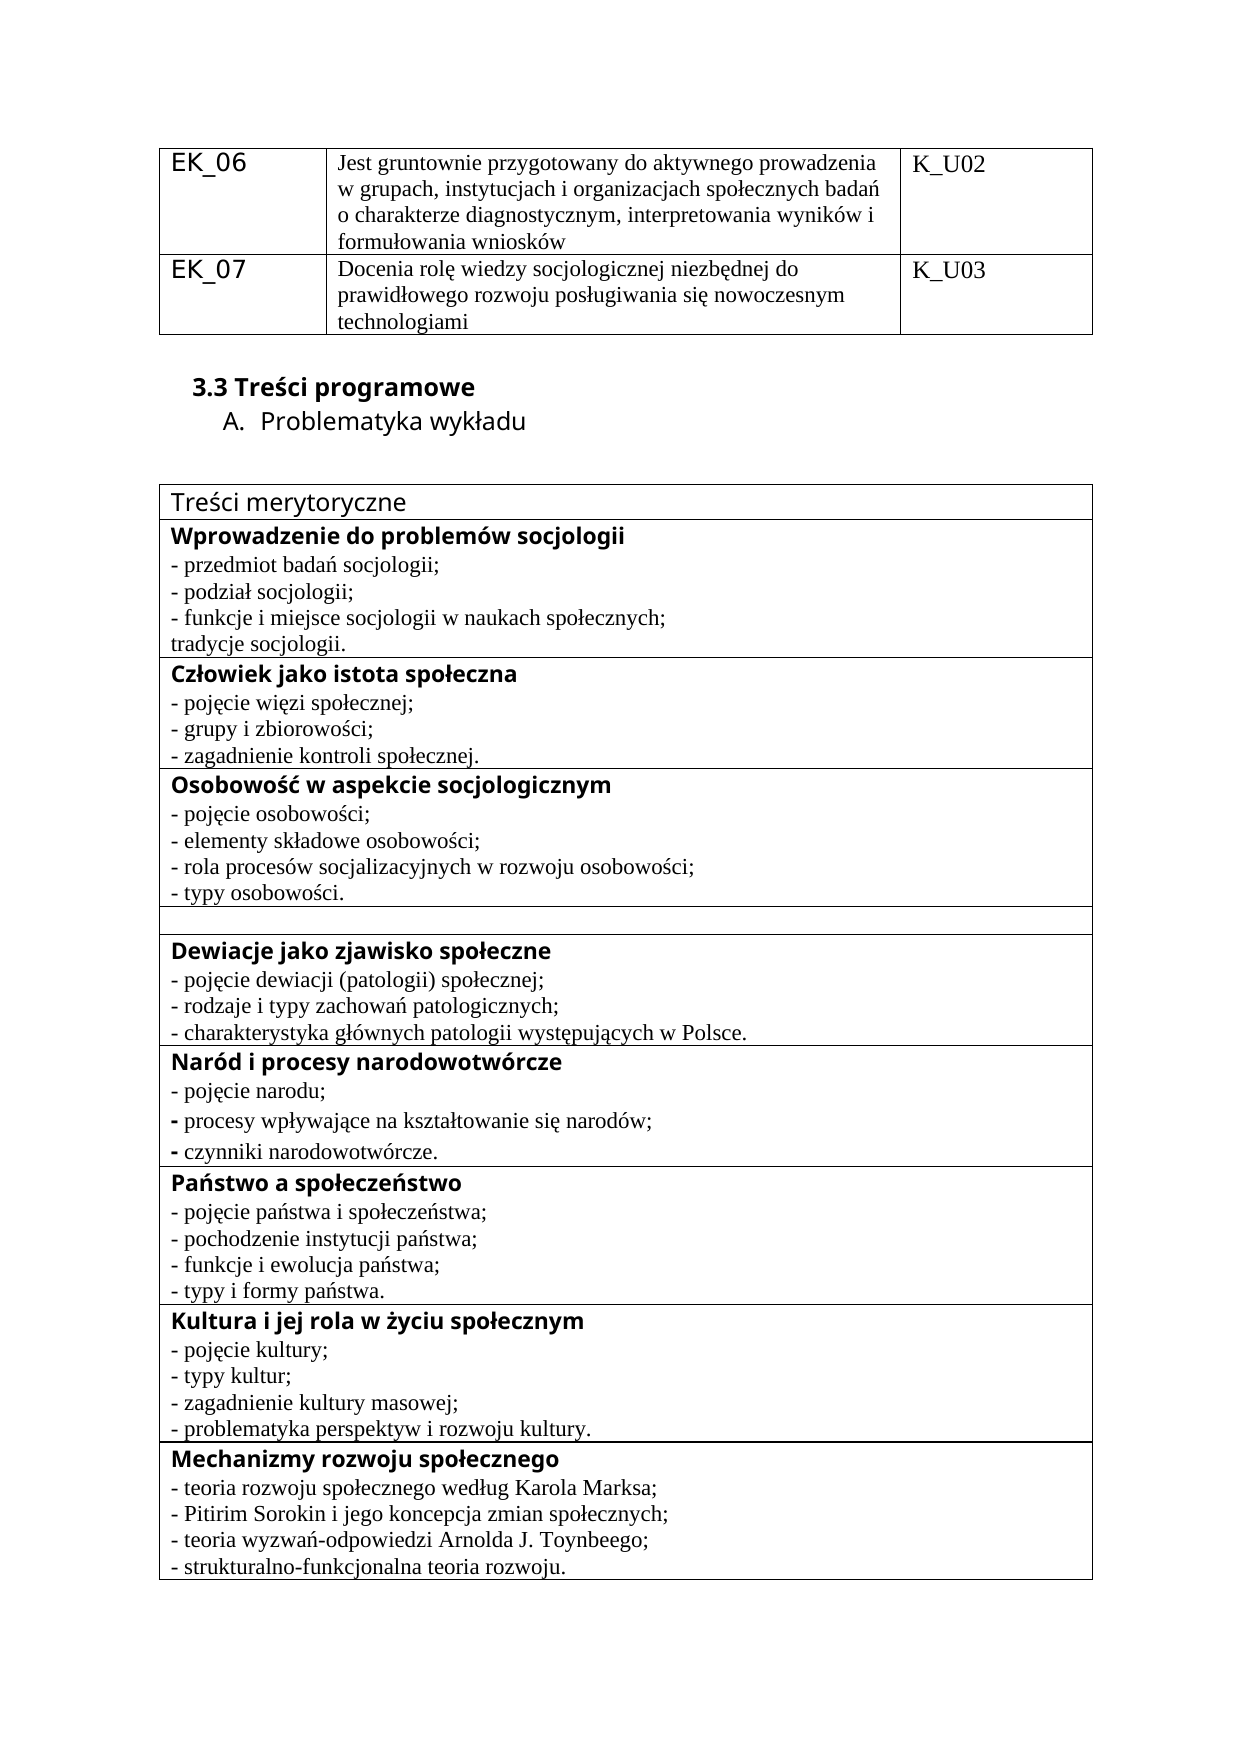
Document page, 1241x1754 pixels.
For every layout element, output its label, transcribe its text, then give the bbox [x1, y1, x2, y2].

table_cell Dewiacje jako zjawisko społeczne - pojęcie dewiacji (patologii) społecznej; - rodzaje i typy zachowań patologicznych; - charakterystyka głównych patologii występujących w Polsce. [160, 935, 1092, 1045]
table_cell EK_07 [160, 255, 326, 334]
list 3.3 Treści programowe [192, 369, 1093, 403]
table_cell Mechanizmy rozwoju społecznego - teoria rozwoju społecznego według Karola Marksa; - Pitirim Sorokin i jego koncepcja zmian społecznych; - teoria wyzwań-odpowiedzi Arnolda J. Toynbeego; - strukturalno-funkcjonalna teoria rozwoju. [160, 1443, 1092, 1579]
table_cell Jest gruntownie przygotowany do aktywnego prowadzenia w grupach, instytucjach i organizacjach społecznych badań o charakterze diagnostycznym, interpretowania wyników i formułowania wniosków [327, 149, 900, 254]
table_cell Kultura i jej rola w życiu społecznym - pojęcie kultury; - typy kultur; - zagadnienie kultury masowej; - problematyka perspektyw i rozwoju kultury. [160, 1305, 1092, 1441]
table_cell Docenia rolę wiedzy socjologicznej niezbędnej do prawidłowego rozwoju posługiwania się nowoczesnym technologiami [327, 255, 900, 334]
table_cell K_U03 [901, 255, 1092, 334]
list Problematyka wykładu [223, 403, 1093, 437]
table_cell EK_06 [160, 149, 326, 254]
table_cell [160, 907, 1092, 933]
table_cell Państwo a społeczeństwo - pojęcie państwa i społeczeństwa; - pochodzenie instytucji państwa; - funkcje i ewolucja państwa; - typy i formy państwa. [160, 1167, 1092, 1304]
table_cell K_U02 [901, 149, 1092, 254]
table_cell Wprowadzenie do problemów socjologii - przedmiot badań socjologii; - podział socjologii; - funkcje i miejsce socjologii w naukach społecznych; tradycje socjologii. [160, 520, 1092, 657]
table_header Treści merytoryczne [160, 485, 1092, 519]
table_cell Człowiek jako istota społeczna - pojęcie więzi społecznej; - grupy i zbiorowości; - zagadnienie kontroli społecznej. [160, 658, 1092, 768]
table_cell Osobowość w aspekcie socjologicznym - pojęcie osobowości; - elementy składowe osobowości; - rola procesów socjalizacyjnych w rozwoju osobowości; - typy osobowości. [160, 769, 1092, 906]
table_cell Naród i procesy narodowotwórcze - pojęcie narodu; - procesy wpływające na kształtowanie się narodów; - czynniki narodowotwórcze. [160, 1046, 1092, 1166]
